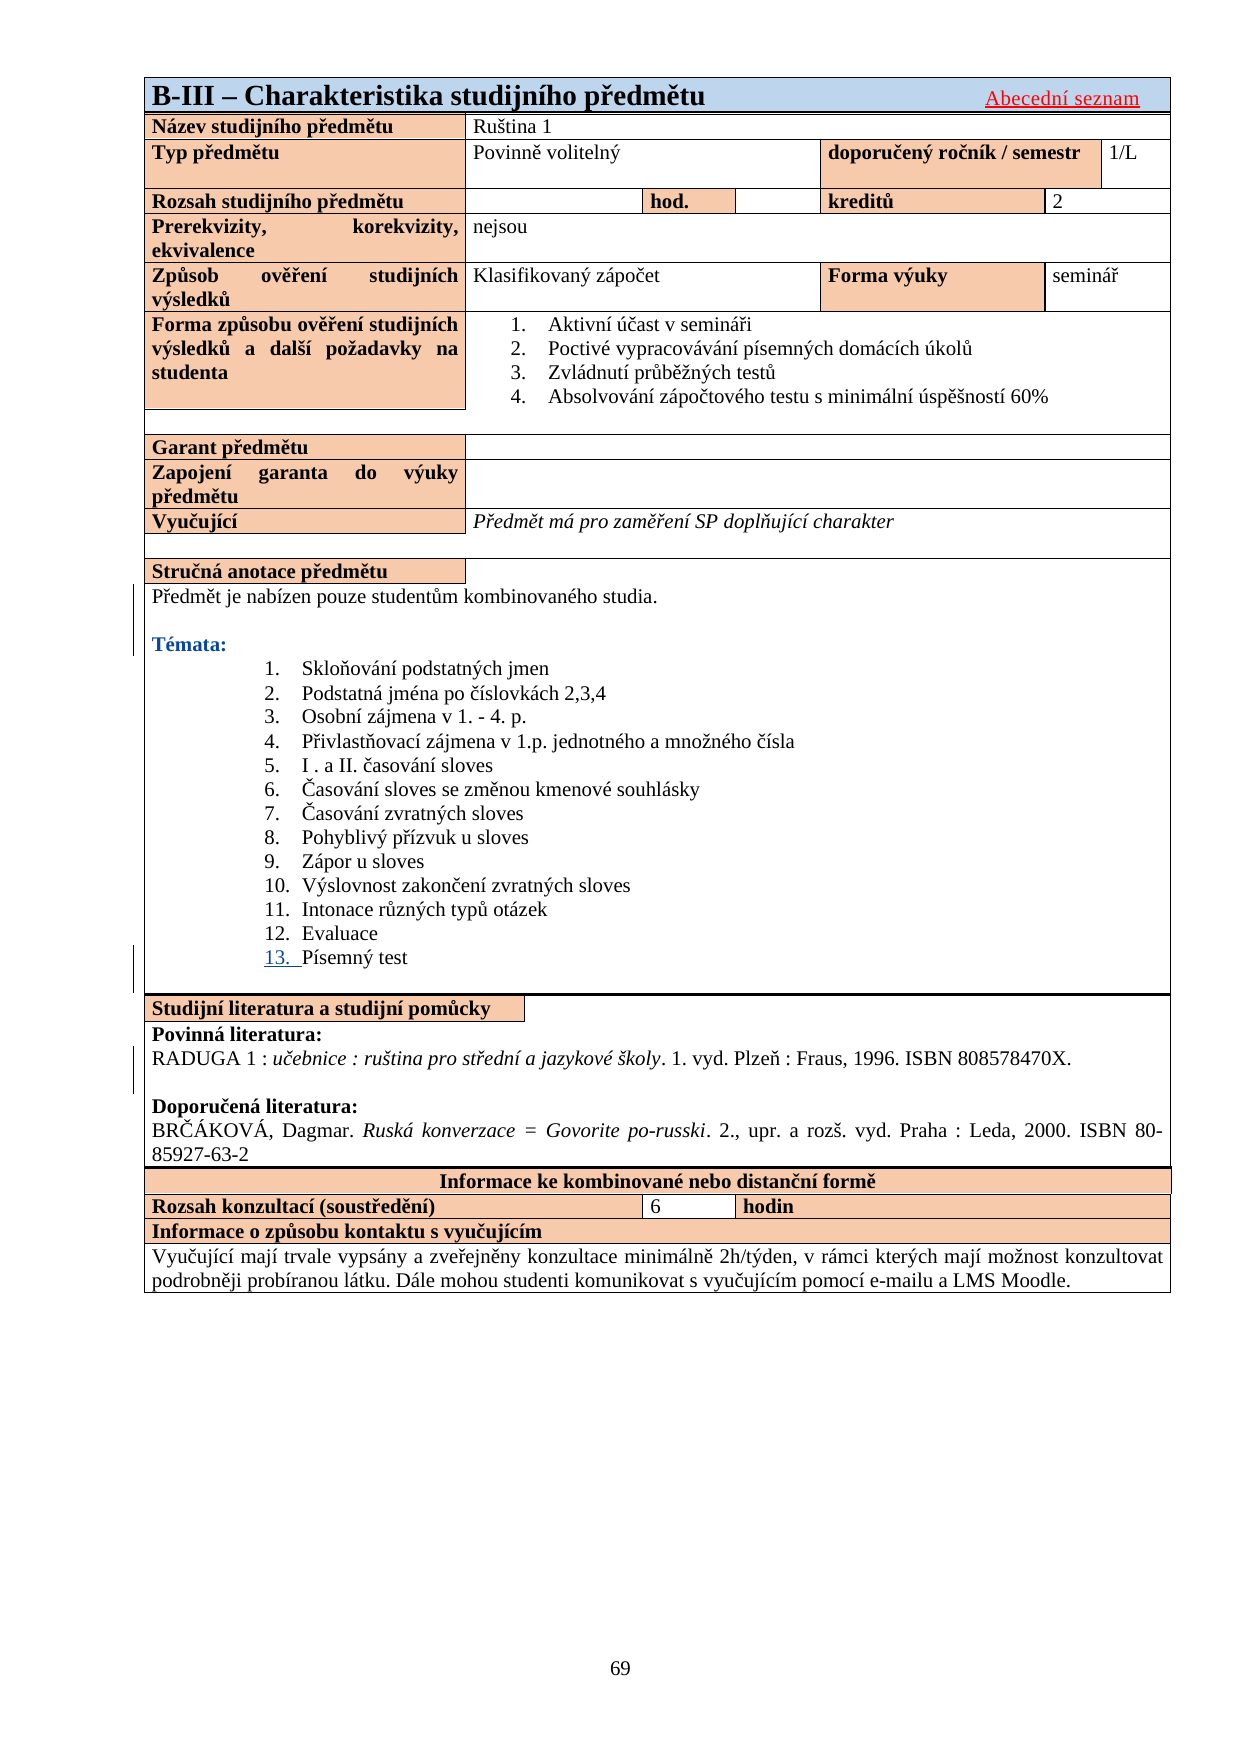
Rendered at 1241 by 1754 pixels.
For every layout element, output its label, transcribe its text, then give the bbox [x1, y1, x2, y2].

table_cell [466, 435, 1170, 459]
table_cell nejsou [466, 214, 1170, 262]
table_cell Povinně volitelný [466, 140, 820, 188]
table_cell seminář [1046, 263, 1170, 311]
table_cell Garant předmětu [145, 435, 465, 459]
table_cell hod. [643, 189, 735, 213]
table_cell Informace ke kombinované nebo distanční formě [145, 1169, 1171, 1193]
table_cell Vyučující [145, 509, 465, 533]
table_cell Studijní literatura a studijní pomůcky [145, 996, 524, 1021]
table_cell [466, 189, 642, 213]
table_cell Prerekvizity, korekvizity, ekvivalence [145, 214, 465, 262]
table_cell [145, 533, 1170, 558]
table_cell [466, 460, 1170, 508]
table_cell Povinná literatura: RADUGA 1 : učebnice : ruština pro střední a jazykové školy. 1. vyd. Plzeň : Fraus, 1996. ISBN 808578470X. Doporučená literatura: BRČÁKOVÁ, Dagmar. Ruská konverzace = Govorite po-russki. 2., upr. a rozš. vyd. Praha : Leda, 2000. ISBN 80-85927-63-2 [145, 1021, 1170, 1166]
table_cell [736, 189, 820, 213]
table_cell Typ předmětu [145, 140, 465, 188]
table_cell doporučený ročník / semestr [821, 140, 1101, 188]
table_cell Způsob ověření studijních výsledků [145, 263, 465, 311]
table_cell Rozsah konzultací (soustředění) [145, 1195, 642, 1218]
table_cell 2 [1046, 189, 1170, 213]
table_cell Rozsah studijního předmětu [145, 189, 465, 213]
table_cell Předmět je nabízen pouze studentům kombinovaného studia. Témata: Skloňování podstatných jmen Podstatná jména po číslovkách 2,3,4 Osobní zájmena v 1. - 4. p. Přivlastňovací zájmena v 1.p. jednotného a množného čísla I . a II. časování sloves Časování sloves se změnou kmenové souhlásky Časování zvratných sloves Pohyblivý přízvuk u sloves Zápor u sloves Výslovnost zakončení zvratných sloves Intonace různých typů otázek Evaluace Písemný test [145, 583, 1170, 993]
table_cell Vyučující mají trvale vypsány a zveřejněny konzultace minimálně 2h/týden, v rámci kterých mají možnost konzultovat podrobněji probíranou látku. Dále mohou studenti komunikovat s vyučujícím pomocí e-mailu a LMS Moodle. [145, 1244, 1170, 1292]
table_cell 6 [643, 1195, 735, 1218]
table_cell Předmět má pro zaměření SP doplňující charakter [466, 509, 1170, 533]
table_cell Informace o způsobu kontaktu s vyučujícím [145, 1219, 1170, 1243]
table_cell hodin [736, 1195, 1170, 1218]
table_cell [525, 996, 1170, 1021]
table_cell Ruština 1 [466, 115, 1170, 138]
table_cell Aktivní účast v semináři Poctivé vypracovávání písemných domácích úkolů Zvládnutí průběžných testů Absolvování zápočtového testu s minimální úspěšností 60% [466, 312, 1170, 408]
table_cell kreditů [821, 189, 1044, 213]
table_cell Název studijního předmětu [145, 115, 465, 138]
table_cell 1/L [1102, 140, 1170, 188]
table_cell Forma způsobu ověření studijních výsledků a další požadavky na studenta [145, 312, 465, 408]
table_cell Forma výuky [821, 263, 1044, 311]
table_cell [145, 409, 1170, 433]
table_cell Stručná anotace předmětu [145, 559, 465, 583]
table_cell Zapojení garanta do výuky předmětu [145, 460, 465, 508]
table_cell [466, 559, 1170, 583]
table_cell Klasifikovaný zápočet [466, 263, 820, 311]
table_header B-III – Charakteristika studijního předmětu Abecední seznam [145, 78, 1170, 111]
